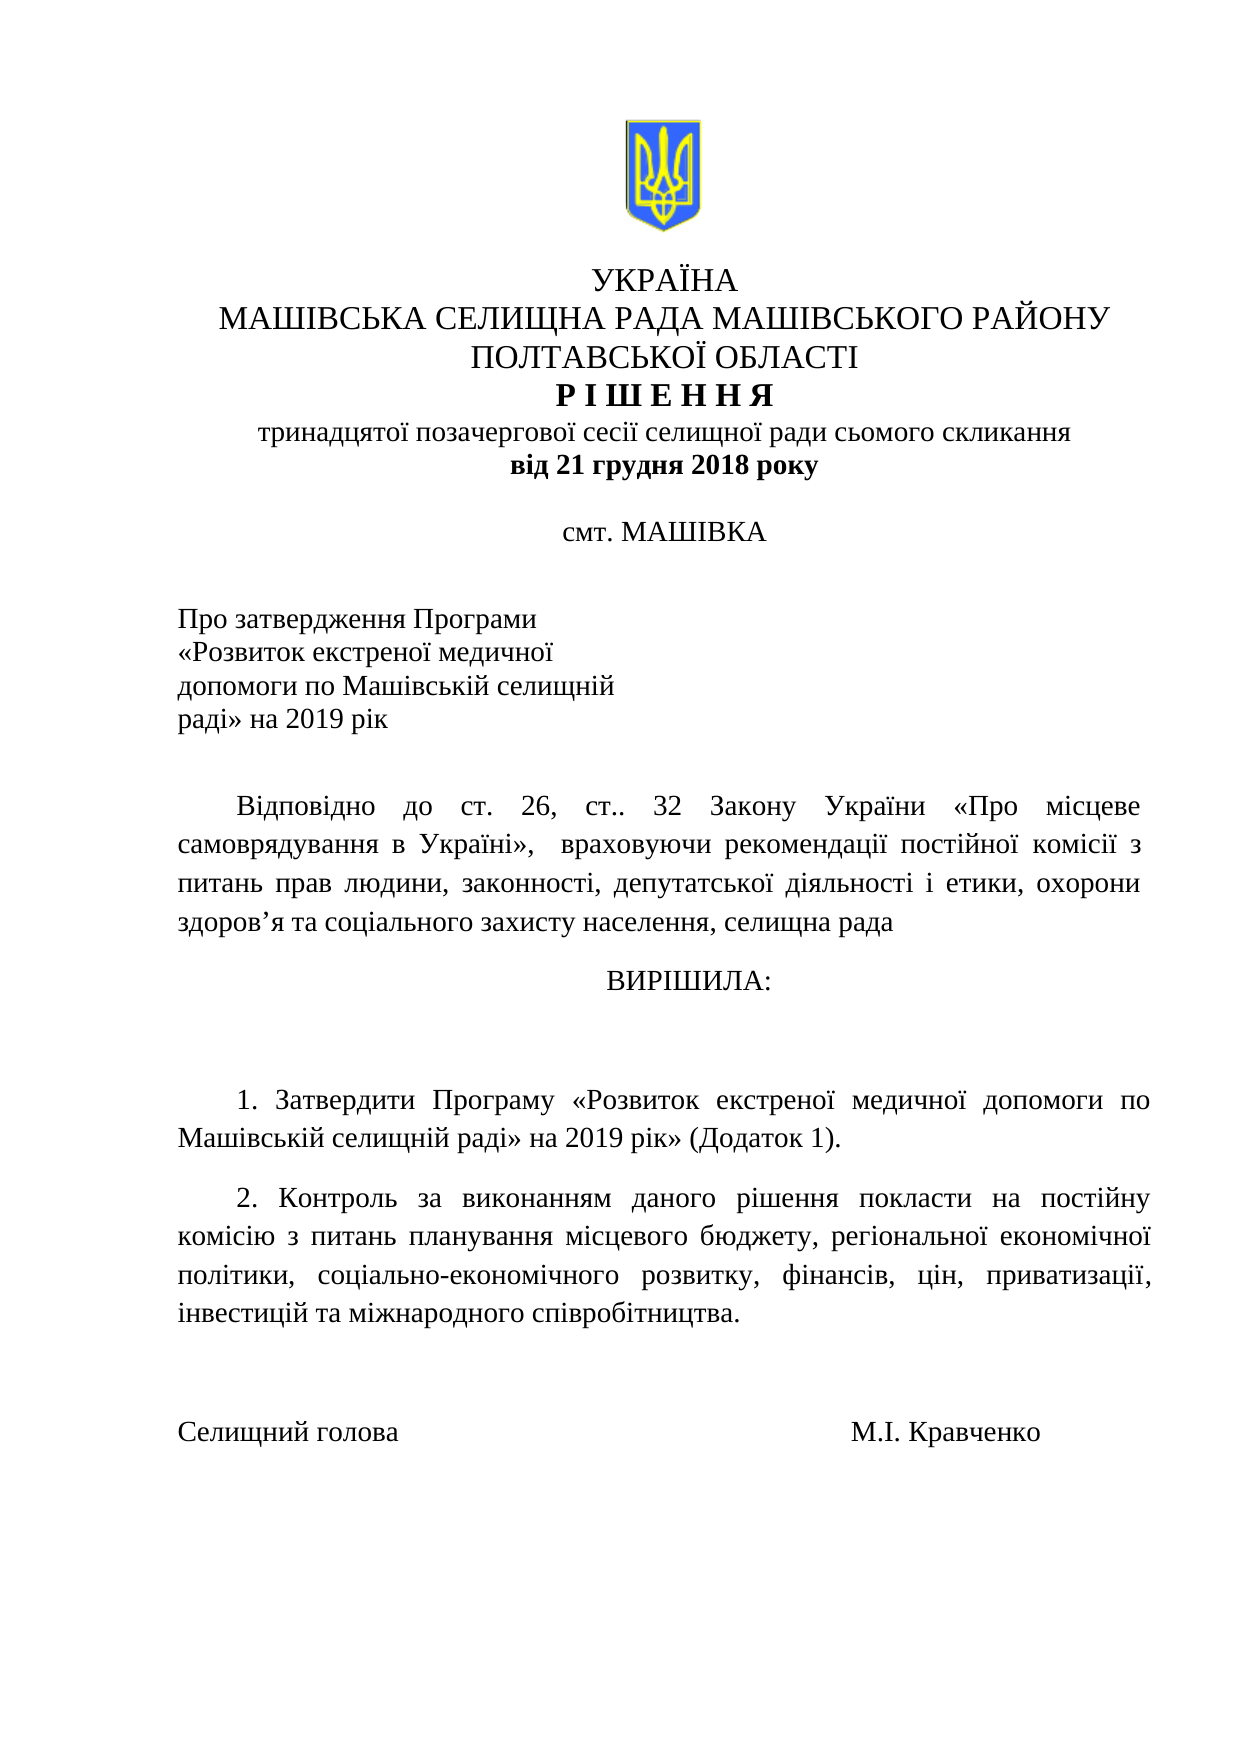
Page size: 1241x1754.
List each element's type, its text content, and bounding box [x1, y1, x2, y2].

text «Розвиток екстреної медичної [177, 634, 1152, 668]
text 1. Затвердити Програму «Розвиток екстреної медичної допомоги по Машівській селищній раді» на 2019 рік» (Додаток 1). [177, 1082, 1152, 1154]
text УКРАЇНА [177, 260, 1152, 299]
text смт. МАШІВКА [177, 514, 1152, 548]
text Про затвердження Програми [177, 601, 1152, 634]
text Р І Ш Е Н Н Я [177, 375, 1152, 414]
text від 21 грудня 2018 року [177, 447, 1152, 481]
text тринадцятої позачергової сесії селищної ради сьомого скликання [177, 414, 1152, 447]
text 2. Контроль за виконанням даного рішення покласти на постійну комісію з питань планування місцевого бюджету, регіональної економічної політики, соціально-економічного розвитку, фінансів, цін, приватизації, інвестицій та міжнародного співробітництва. [177, 1180, 1152, 1329]
text ВИРІШИЛА: [177, 963, 1142, 997]
text Відповідно до ст. 26, ст.. 32 Закону України «Про місцеве самоврядування в Україні», враховуючи рекомендації постійної комісії з питань прав людини, законності, депутатської діяльності і етики, охорони здоров’я та соціального захисту населення, селищна рада [177, 788, 1142, 937]
text допомоги по Машівській селищній [177, 668, 1152, 701]
text раді» на 2019 рік [177, 701, 1152, 735]
text МАШІВСЬКА СЕЛИЩНА РАДА МАШІВСЬКОГО РАЙОНУ ПОЛТАВСЬКОЇ ОБЛАСТІ [177, 299, 1152, 375]
text Селищний голова М.І. Кравченко [177, 1414, 1152, 1448]
